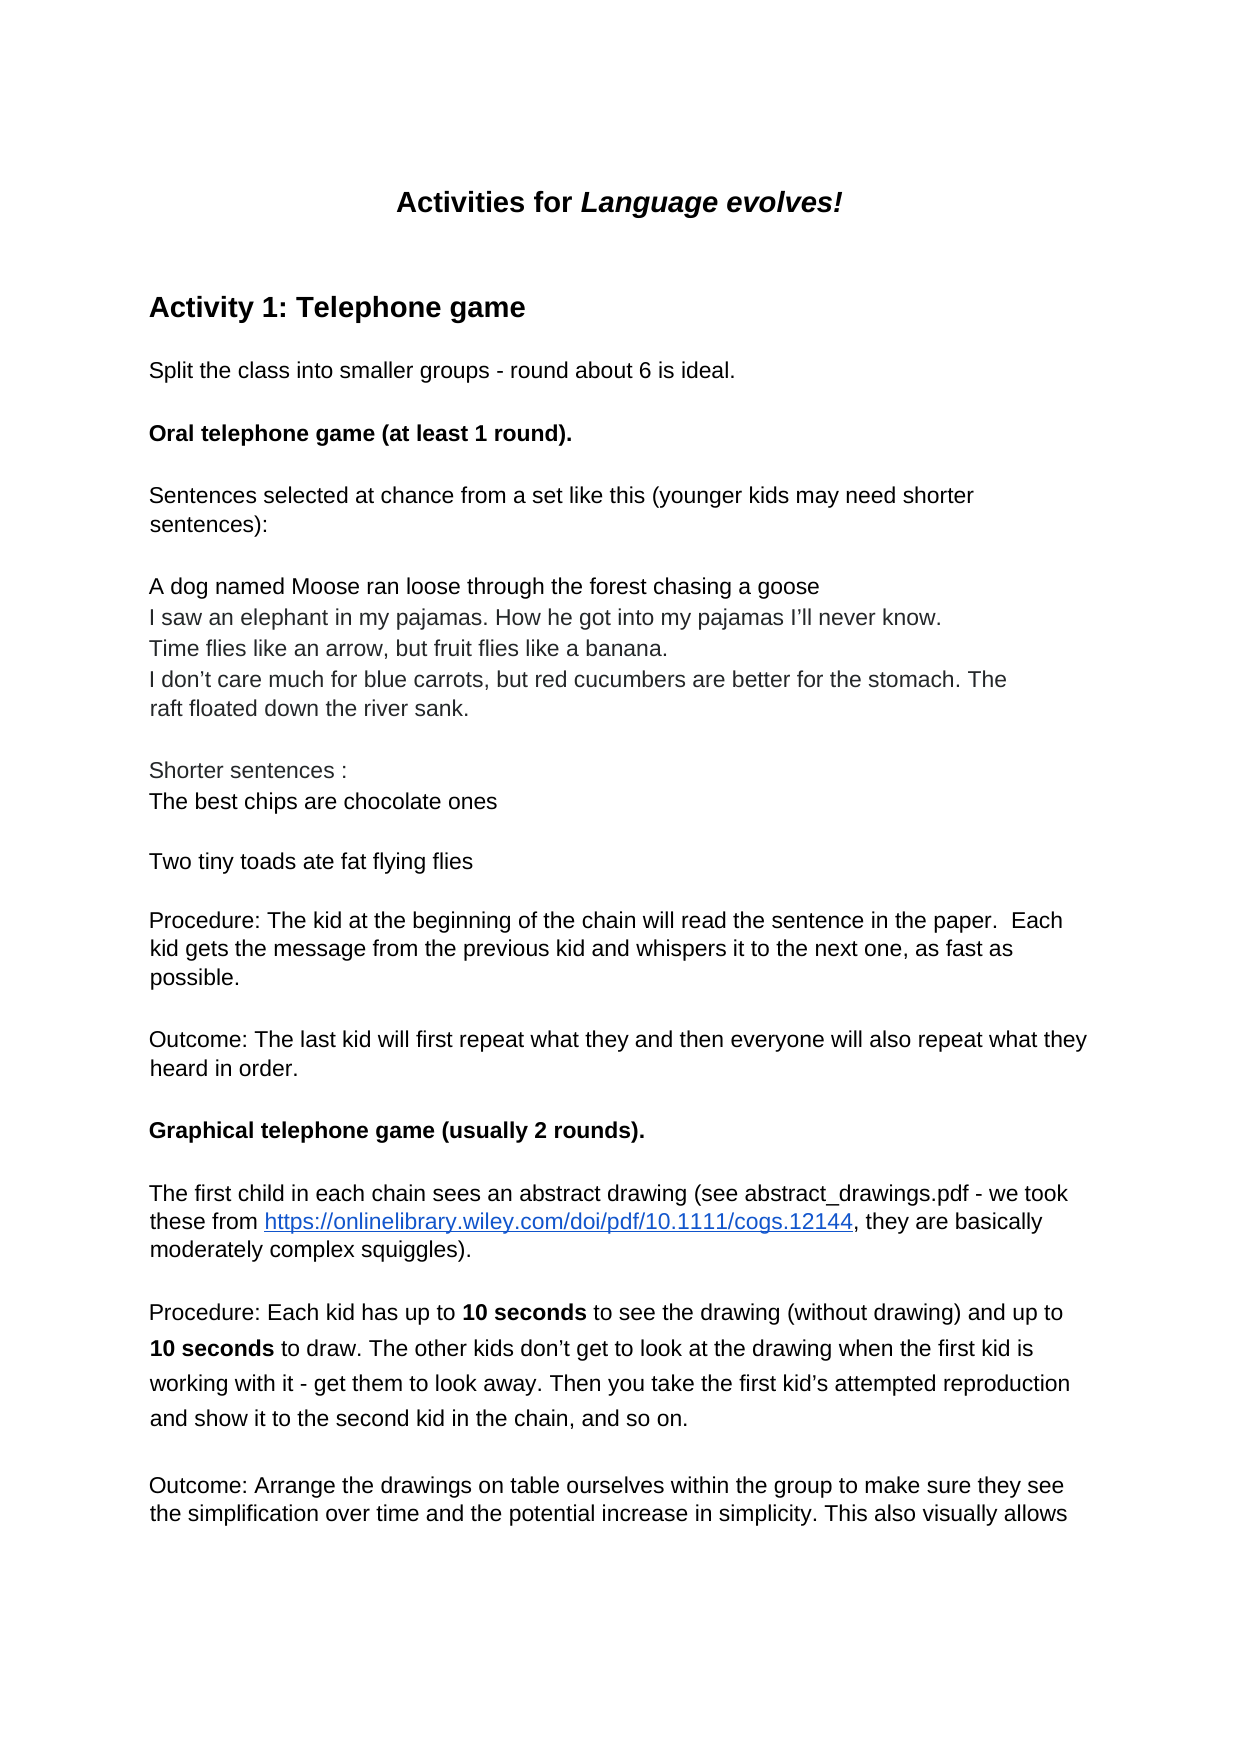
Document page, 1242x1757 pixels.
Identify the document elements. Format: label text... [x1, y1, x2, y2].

text A dog named Moose ran loose through the forest chasing a goose [148, 573, 1090, 599]
text Shorter sentences : [148, 757, 1009, 783]
text The first child in each chain sees an abstract drawing (see abstract_drawings.pdf - we took these from ​https://onlinelibrary.wiley.com/doi/pdf/10.1111/cogs.12144​, they are basically moderately complex squiggles). [148, 1179, 1090, 1263]
text Graphical telephone game (usually 2 rounds). [148, 1117, 1090, 1143]
text Activities for Language evolves!​ [150, 185, 1090, 218]
text Procedure: The kid at the beginning of the chain will read the sentence in the paper. Each kid gets the message from the previous kid and whispers it to the next one, as fast as possible. [148, 907, 1090, 990]
text The best chips are chocolate ones [148, 788, 1090, 814]
text Sentences selected at chance from a set like this (younger kids may need shorter sentences): [148, 482, 1090, 537]
text Outcome: The last kid will first repeat what they and then everyone will also repeat what they heard in order. [148, 1026, 1090, 1081]
text Oral telephone game (at least 1 round). [148, 420, 1090, 446]
text I don’t care much for blue carrots, but red cucumbers are better for the stomach. The raft floated down the river sank. [148, 666, 1009, 721]
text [148, 1472, 1090, 1527]
text Procedure: Each kid has up to ​10 seconds​ to see the drawing (without drawing) and up to 10 seconds ​to draw. The other kids don’t get to look at the drawing when the first kid is working with it - get them to look away. Then you take the first kid’s attempted reproduction and show it to the second kid in the chain, and so on. [148, 1299, 1090, 1432]
text Split the class into smaller groups - round about 6 is ideal. [148, 357, 1090, 384]
text I saw an elephant in my pajamas. How he got into my pajamas I’ll never know. [148, 604, 1009, 631]
text Two tiny toads ate fat flying flies [148, 848, 1090, 874]
text Time flies like an arrow, but fruit flies like a banana. [148, 635, 1009, 662]
subtitle Activity 1: Telephone game [148, 290, 1090, 324]
